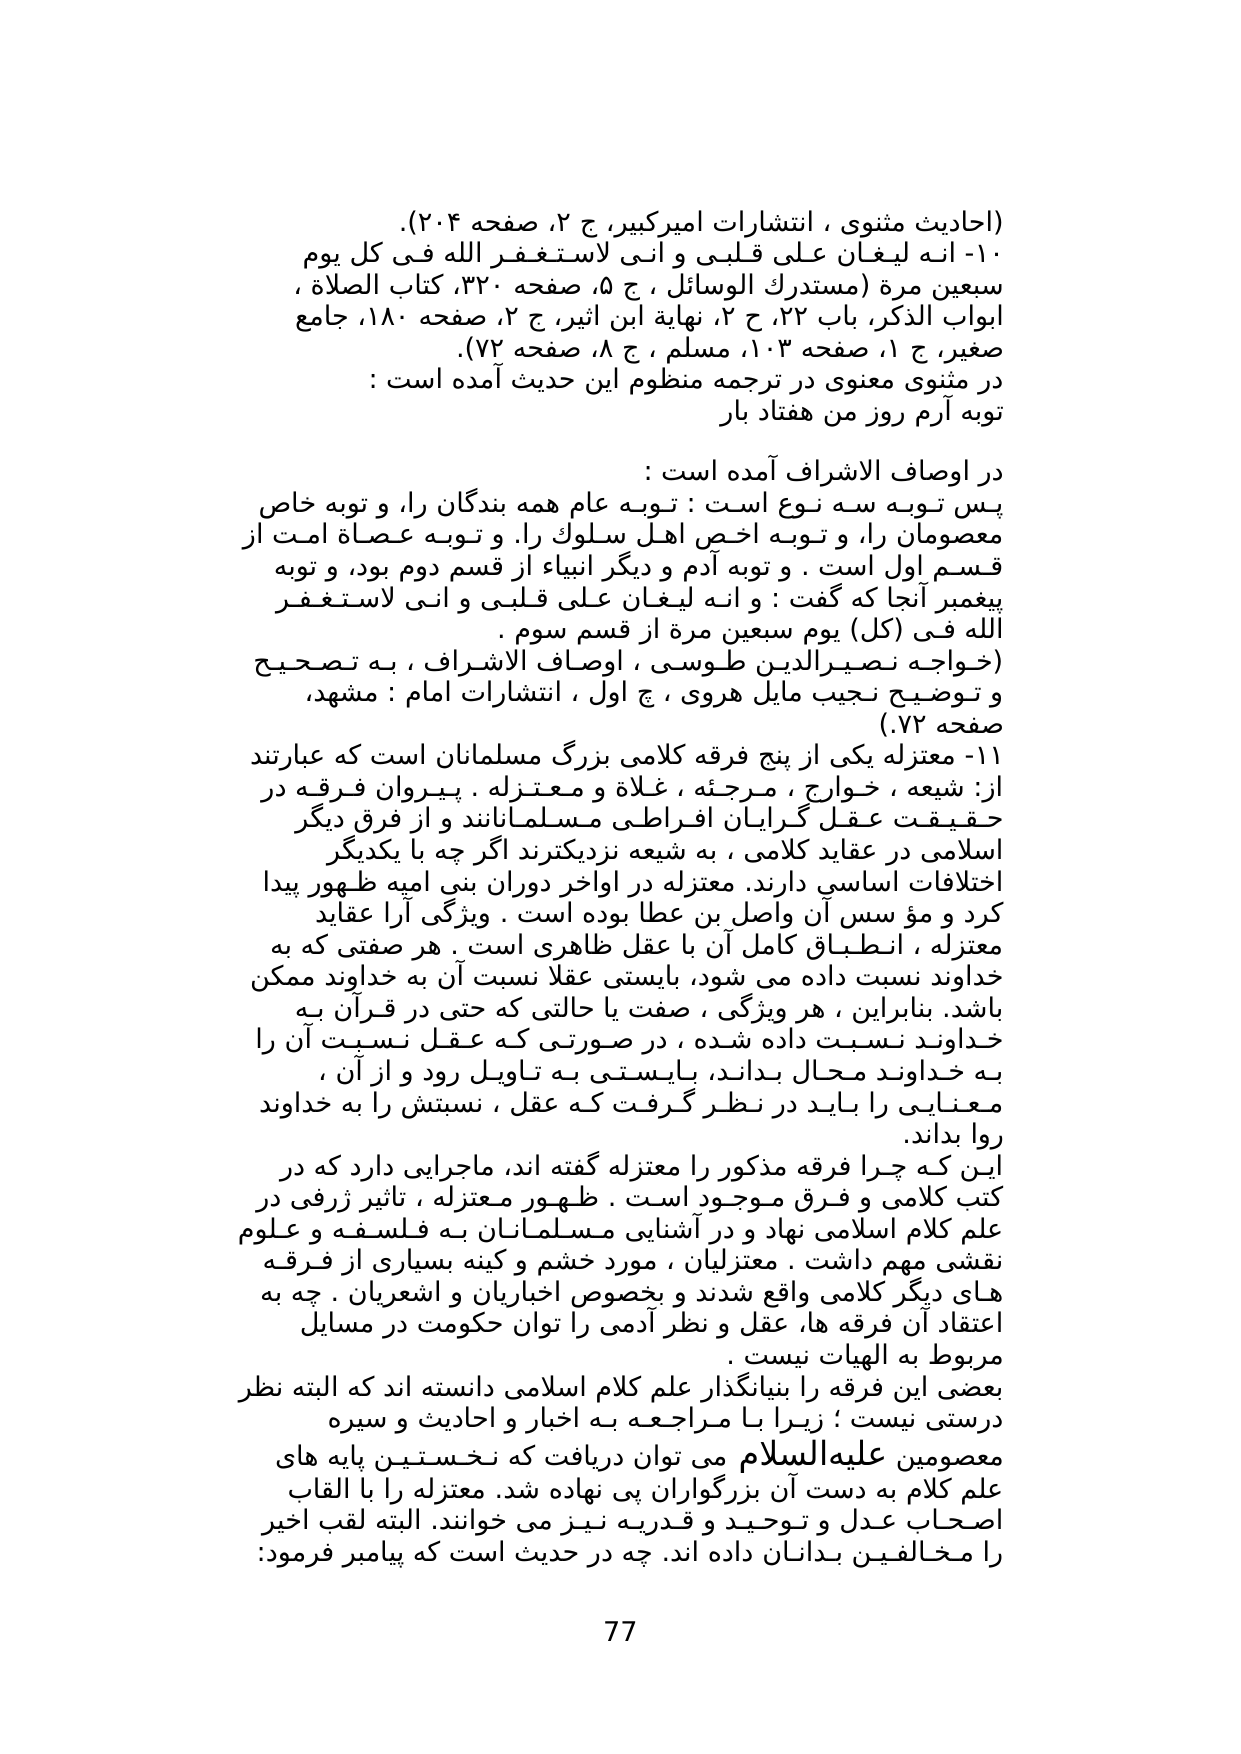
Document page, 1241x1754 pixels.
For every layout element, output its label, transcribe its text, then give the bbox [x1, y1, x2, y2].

text توبه آرم روز من هفتاد بار [236, 395, 1004, 427]
text (احاديث مثنوى ، انتشارات اميركبير، ج ۲، صفحه ۲۰۴). [236, 206, 1004, 237]
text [236, 1371, 1004, 1568]
text در اوصاف الاشراف آمده است : [236, 456, 1004, 487]
text (خـواجـه نـصـيـرالديـن طـوسـى ، اوصـاف الاشـراف ، بـه تـصـحـيـح و تـوضـيـح نـجيب مايل هروى ، چ اول ، انتشارات امام : مشهد، صفحه ۷۲.) [236, 645, 1004, 740]
text در مثنوى معنوى در ترجمه منظوم اين حديث آمده است : [236, 364, 1004, 395]
text ايـن كـه چـرا فرقه مذكور را معتزله گفته اند، ماجرايى دارد كه در كتب كلامى و فـرق مـوجـود اسـت . ظـهـور مـعتزله ، تاثير ژرفى در علم كلام اسلامى نهاد و در آشنايى مـسـلمـانـان بـه فـلسـفـه و عـلوم نقشى مهم داشت . معتزليان ، مورد خشم و كينه بسيارى از فـرقـه هـاى ديگر كلامى واقع شدند و بخصوص اخباريان و اشعريان . چه به اعتقاد آن فرقه ها، عقل و نظر آدمى را توان حكومت در مسايل مربوط به الهيات نيست . [236, 1150, 1004, 1371]
text ۱۱- معتزله يكى از پنج فرقه كلامى بزرگ مسلمانان است كه عبارتند از: شيعه ، خـوارج ، مـرجـئه ، غـلاة و مـعـتـزله . پـيـروان فـرقـه در حـقـيـقـت عـقـل گـرايـان افـراطـى مـسـلمـانانند و از فرق ديگر اسلامى در عقايد كلامى ، به شيعه نزديكترند اگر چه با يكديگر اختلافات اساسى دارند. معتزله در اواخر دوران بنى اميه ظـهور پيدا كرد و مؤ سس آن واصل بن عطا بوده است . ويژگى آرا عقايد معتزله ، انـطـبـاق كامل آن با عقل ظاهرى است . هر صفتى كه به خداوند نسبت داده مى شود، بايستى عقلا نسبت آن به خداوند ممكن باشد. بنابراين ، هر ويژگى ، صفت يا حالتى كه حتى در قـرآن بـه خـداونـد نـسـبـت داده شـده ، در صـورتـى كـه عـقـل نـسـبـت آن را بـه خـداونـد مـحـال بـدانـد، بـايـسـتـى بـه تـاويـل رود و از آن ، مـعـنـايـى را بـايـد در نـظـر گـرفـت كـه عقل ، نسبتش را به خداوند روا بداند. [236, 740, 1004, 1150]
text پـس تـوبـه سـه نـوع اسـت : تـوبـه عام همه بندگان را، و توبه خاص معصومان را، و تـوبـه اخـص اهـل سـلوك را. و تـوبـه عـصـاة امـت از قـسـم اول است . و توبه آدم و ديگر انبياء از قسم دوم بود، و توبه پيغمبر آنجا كه گفت : و انـه ليـغـان عـلى قـلبـى و انـى لاسـتـغـفـر الله فـى (كل) يوم سبعين مرة از قسم سوم . [236, 487, 1004, 645]
text ۱۰- انـه ليـغـان عـلى قـلبـى و انـى لاسـتـغـفـر الله فـى كل يوم سبعين مرة (مستدرك الوسائل ، ج ۵، صفحه ۳۲۰، كتاب الصلاة ، ابواب الذكر، باب ۲۲، ح ۲، نهاية ابن اثير، ج ۲، صفحه ۱۸۰، جامع صغير، ج ۱، صفحه ۱۰۳، مسلم ، ج ۸، صفحه ۷۲). [236, 237, 1004, 364]
